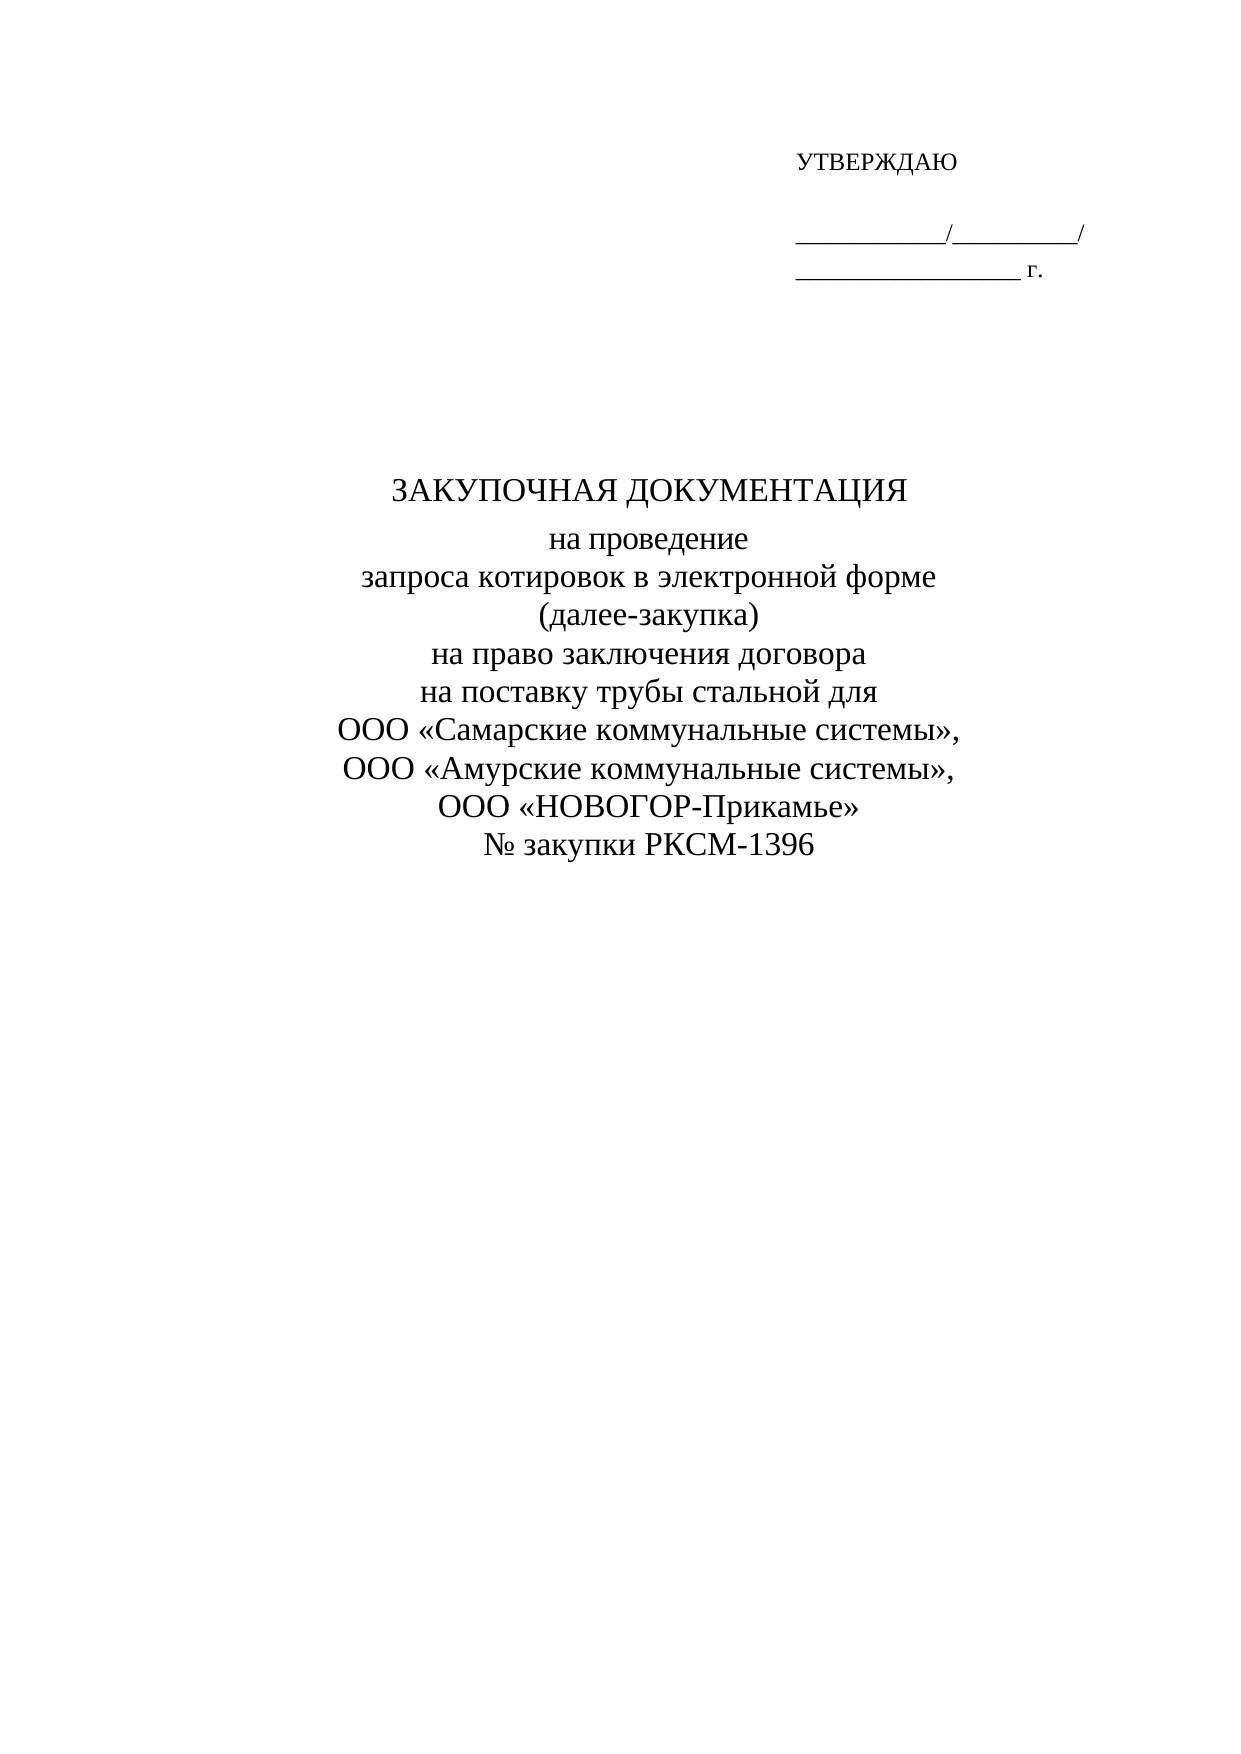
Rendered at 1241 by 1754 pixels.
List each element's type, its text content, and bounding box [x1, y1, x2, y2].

text ООО «Амурские коммунальные системы», [131, 748, 1166, 786]
text № закупки РКСМ-1396 [131, 825, 1166, 863]
text (далее-закупка) [131, 595, 1166, 633]
text ООО «Самарские коммунальные системы», [131, 710, 1166, 748]
text на право заключения договора [131, 633, 1166, 671]
text запроса котировок в электронной форме [131, 556, 1166, 595]
text __________________ г. [796, 254, 1168, 283]
text ООО «НОВОГОР-Прикамье» [131, 786, 1166, 825]
text на поставку трубы стальной для [131, 671, 1166, 710]
text ____________/__________/ [796, 218, 1168, 247]
text УТВЕРЖДАЮ [796, 147, 1168, 175]
text ЗАКУПОЧНАЯ ДОКУМЕНТАЦИЯ [131, 470, 1168, 508]
text на проведение [131, 518, 1166, 556]
